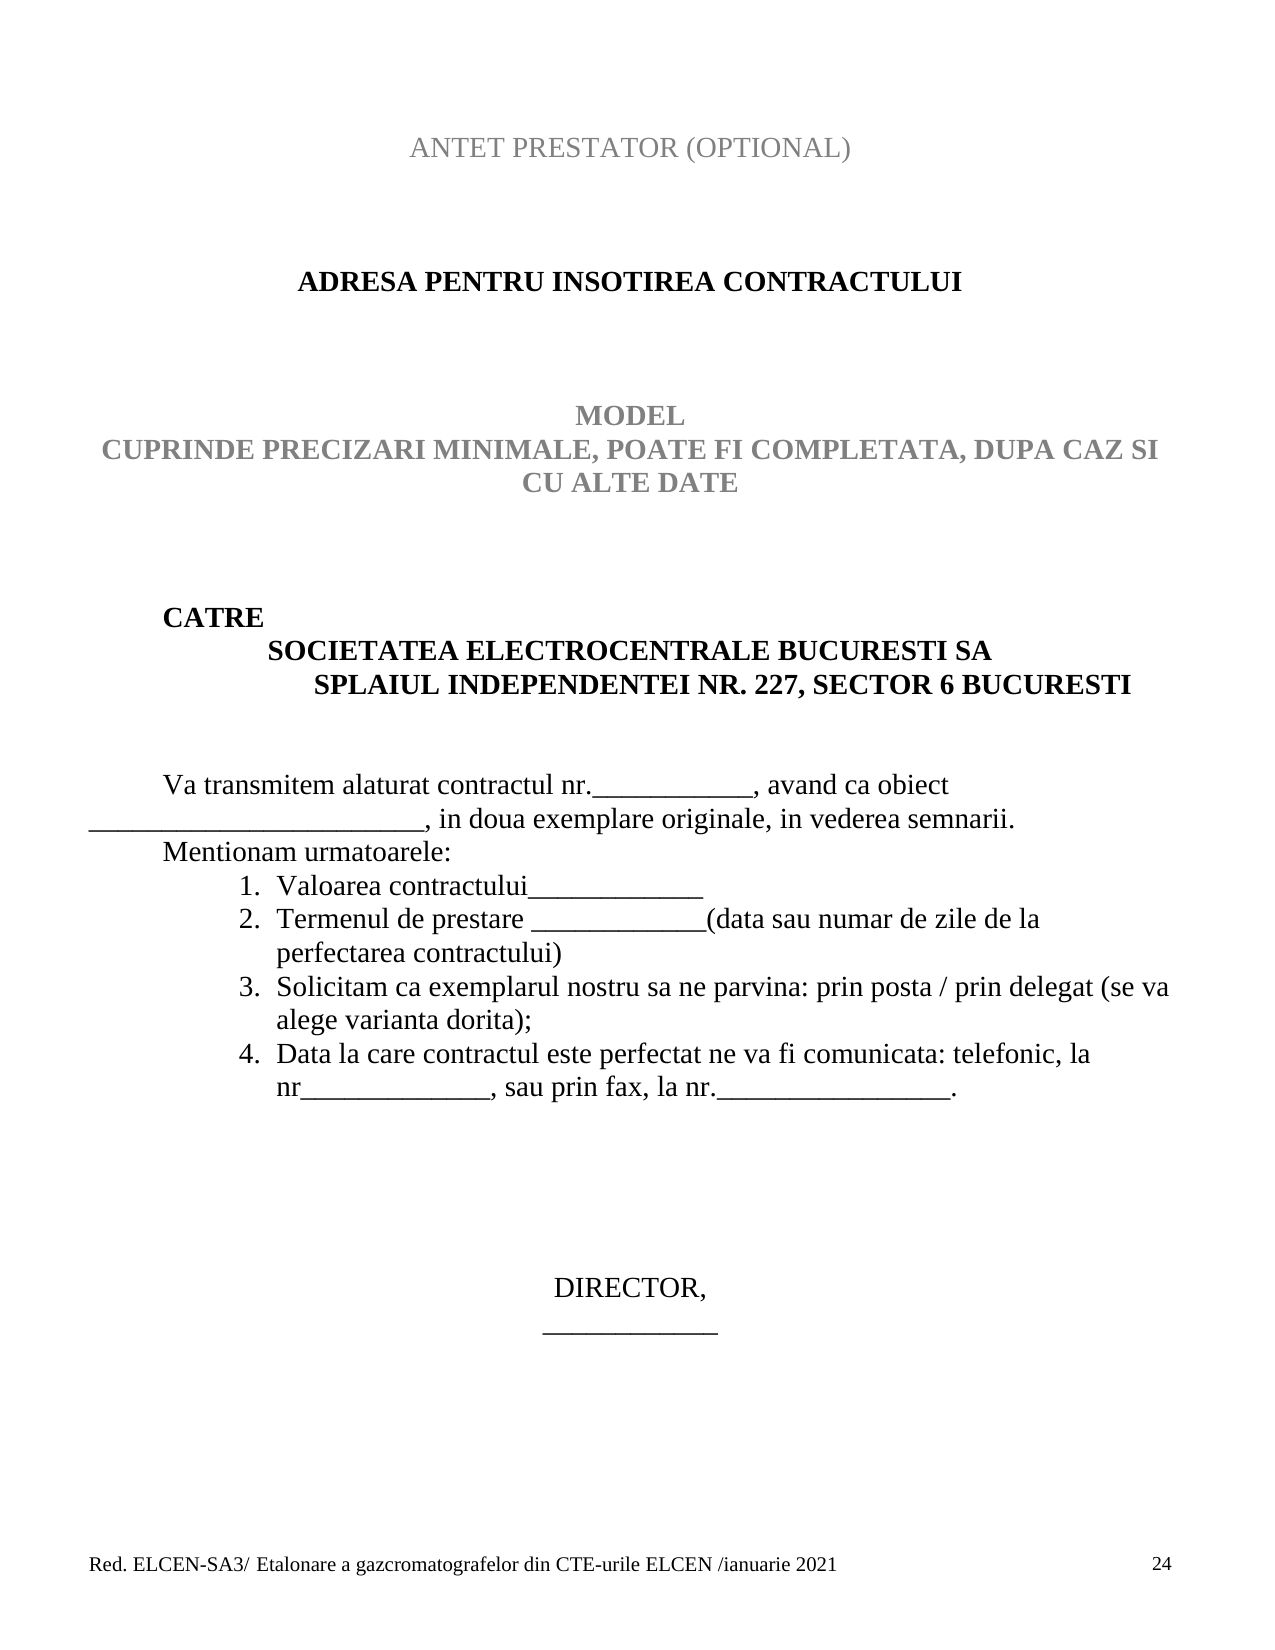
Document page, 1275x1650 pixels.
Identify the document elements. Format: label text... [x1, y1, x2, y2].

list Termenul de prestare ____________(data sau numar de zile de la perfectarea contractului) [239, 902, 1172, 969]
list Solicitam ca exemplarul nostru sa ne parvina: prin posta / prin delegat (se va alege varianta dorita); [239, 969, 1172, 1036]
text Mentionam urmatoarele: [89, 834, 1172, 868]
list Valoarea contractului____________ [239, 868, 1172, 902]
text DIRECTOR, [89, 1271, 1172, 1304]
text MODEL [89, 398, 1172, 432]
text ____________ [89, 1304, 1172, 1338]
text cuprinde precizari minimale, poate fi completata, dupa caz si cu alte date [89, 432, 1172, 499]
text Va transmitem alaturat contractul nr.___________, avand ca obiect _______________________, in doua exemplare originale, in vederea semnarii. [89, 767, 1172, 834]
text ANTET PRESTATOR (OPTIONAL) [89, 130, 1172, 164]
list Data la care contractul este perfectat ne va fi comunicata: telefonic, la nr_____________, sau prin fax, la nr.________________. [239, 1036, 1172, 1103]
text Adresa pentru insotirea contractului [89, 264, 1172, 298]
text SOCIETATEA ELECTROCENTRALE BUCURESTI SA [89, 633, 1172, 667]
text Catre [89, 600, 1172, 633]
text Splaiul Independentei nr. 227, Sector 6 Bucuresti [89, 667, 1172, 700]
